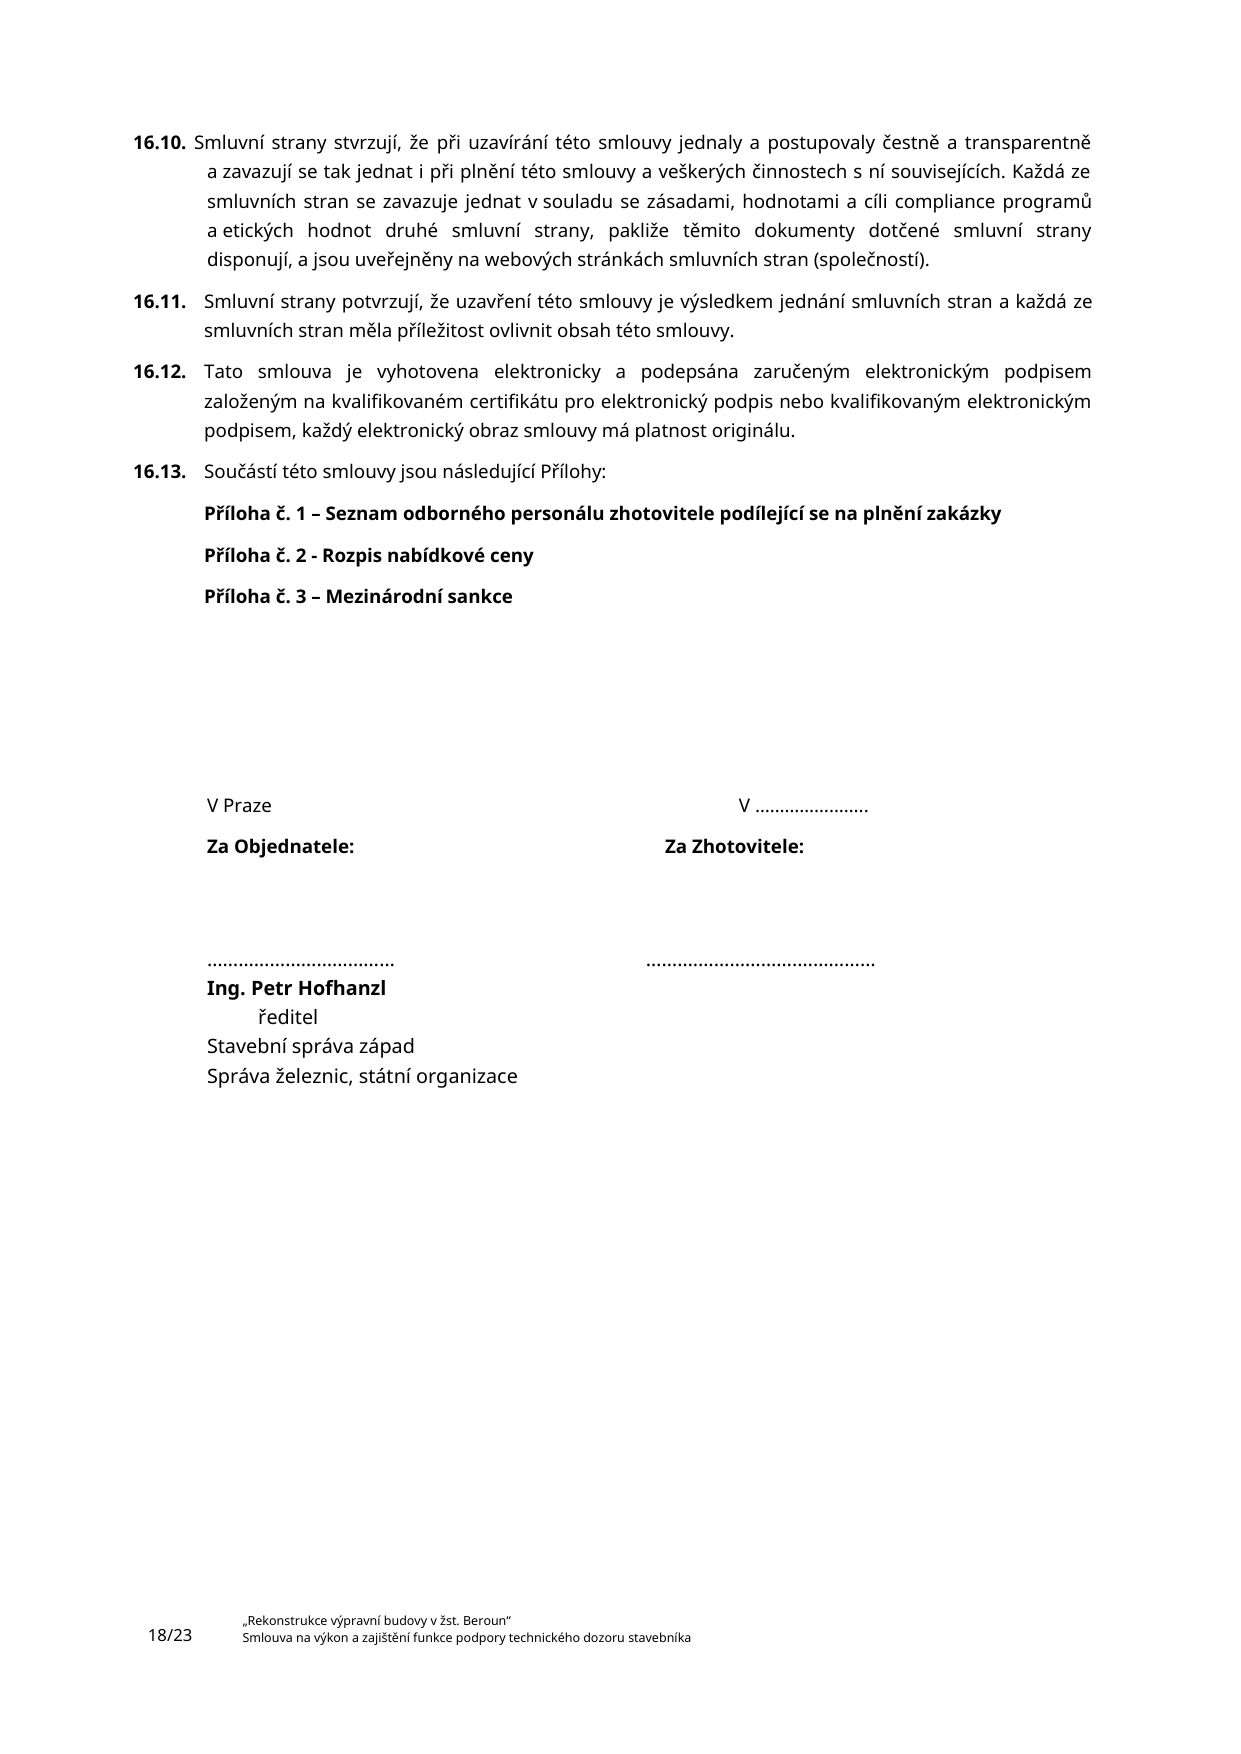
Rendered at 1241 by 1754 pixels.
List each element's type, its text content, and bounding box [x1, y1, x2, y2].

text Ing. Petr Hofhanzl [207, 972, 1092, 1001]
text Stavební správa západ [207, 1031, 1092, 1060]
text 16.11. Smluvní strany potvrzují, že uzavření této smlouvy je výsledkem jednání smluvních stran a každá ze smluvních stran měla příležitost ovlivnit obsah této smlouvy. [133, 285, 1092, 343]
text 16.13. Součástí této smlouvy jsou následující Přílohy: [133, 456, 1092, 485]
text Příloha č. 1 – Seznam odborného personálu zhotovitele podílející se na plnění zakázky [204, 497, 1092, 526]
text Příloha č. 2 - Rozpis nabídkové ceny [204, 539, 1092, 568]
text Za Objednatele: Za Zhotovitele: [207, 831, 1092, 860]
text V Praze V ………………….. [207, 789, 1092, 818]
text Správa železnic, státní organizace [207, 1060, 1092, 1089]
text ……………………………… ……….……………….…………… [207, 943, 1092, 972]
text Příloha č. 3 – Mezinárodní sankce [148, 581, 1092, 610]
text 16.10. Smluvní strany stvrzují, že při uzavírání této smlouvy jednaly a postupovaly čestně a transparentně a zavazují se tak jednat i při plnění této smlouvy a veškerých činnostech s ní souvisejících. Každá ze smluvních stran se zavazuje jednat v souladu se zásadami, hodnotami a cíli compliance programů a etických hodnot druhé smluvní strany, pakliže těmito dokumenty dotčené smluvní strany disponují, a jsou uveřejněny na webových stránkách smluvních stran (společností). [133, 126, 1092, 272]
text 16.12. Tato smlouva je vyhotovena elektronicky a podepsána zaručeným elektronickým podpisem založeným na kvalifikovaném certifikátu pro elektronický podpis nebo kvalifikovaným elektronickým podpisem, každý elektronický obraz smlouvy má platnost originálu. [133, 356, 1092, 443]
text ředitel [207, 1001, 1092, 1031]
